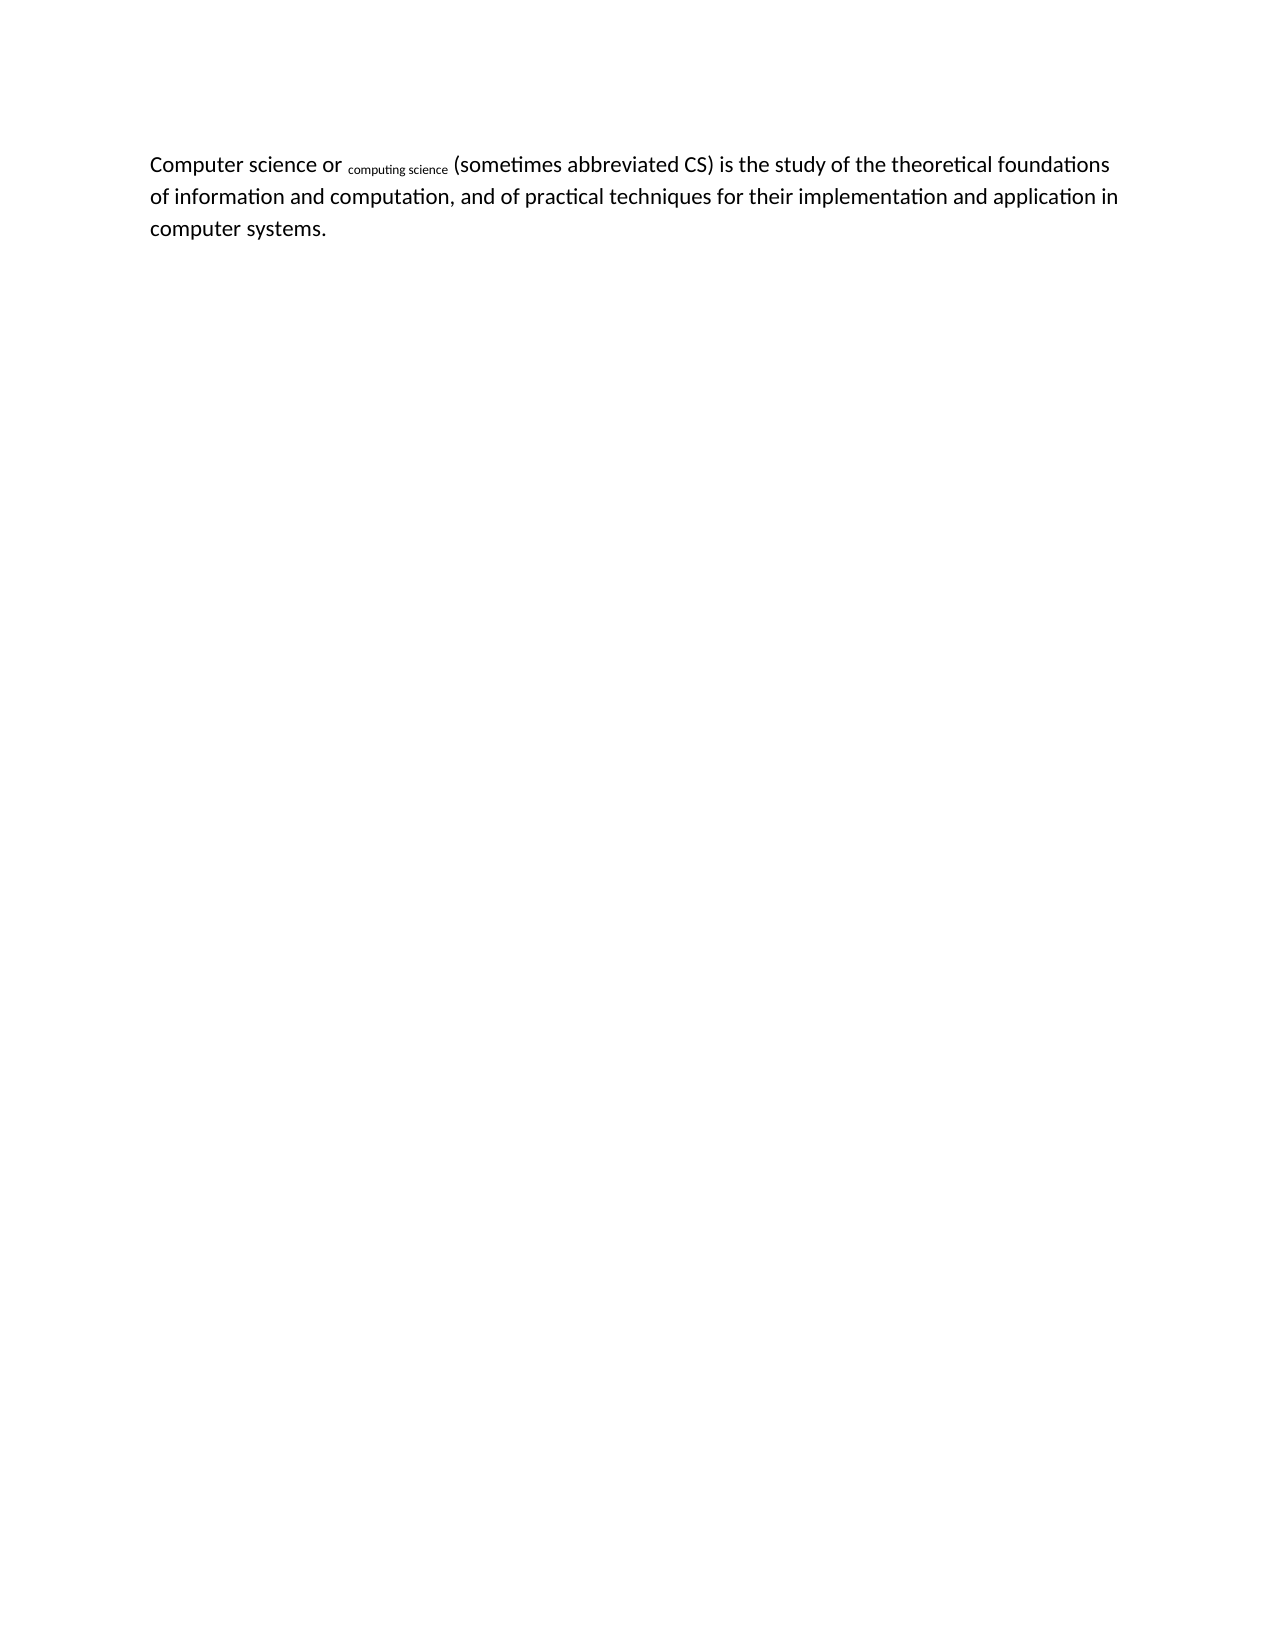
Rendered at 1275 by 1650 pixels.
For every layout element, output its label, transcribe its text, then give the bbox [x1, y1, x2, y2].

text Computer science or computing science (sometimes abbreviated CS) is the study of the theoretical foundations of information and computation, and of practical techniques for their implementation and application in computer systems. [150, 150, 1125, 242]
